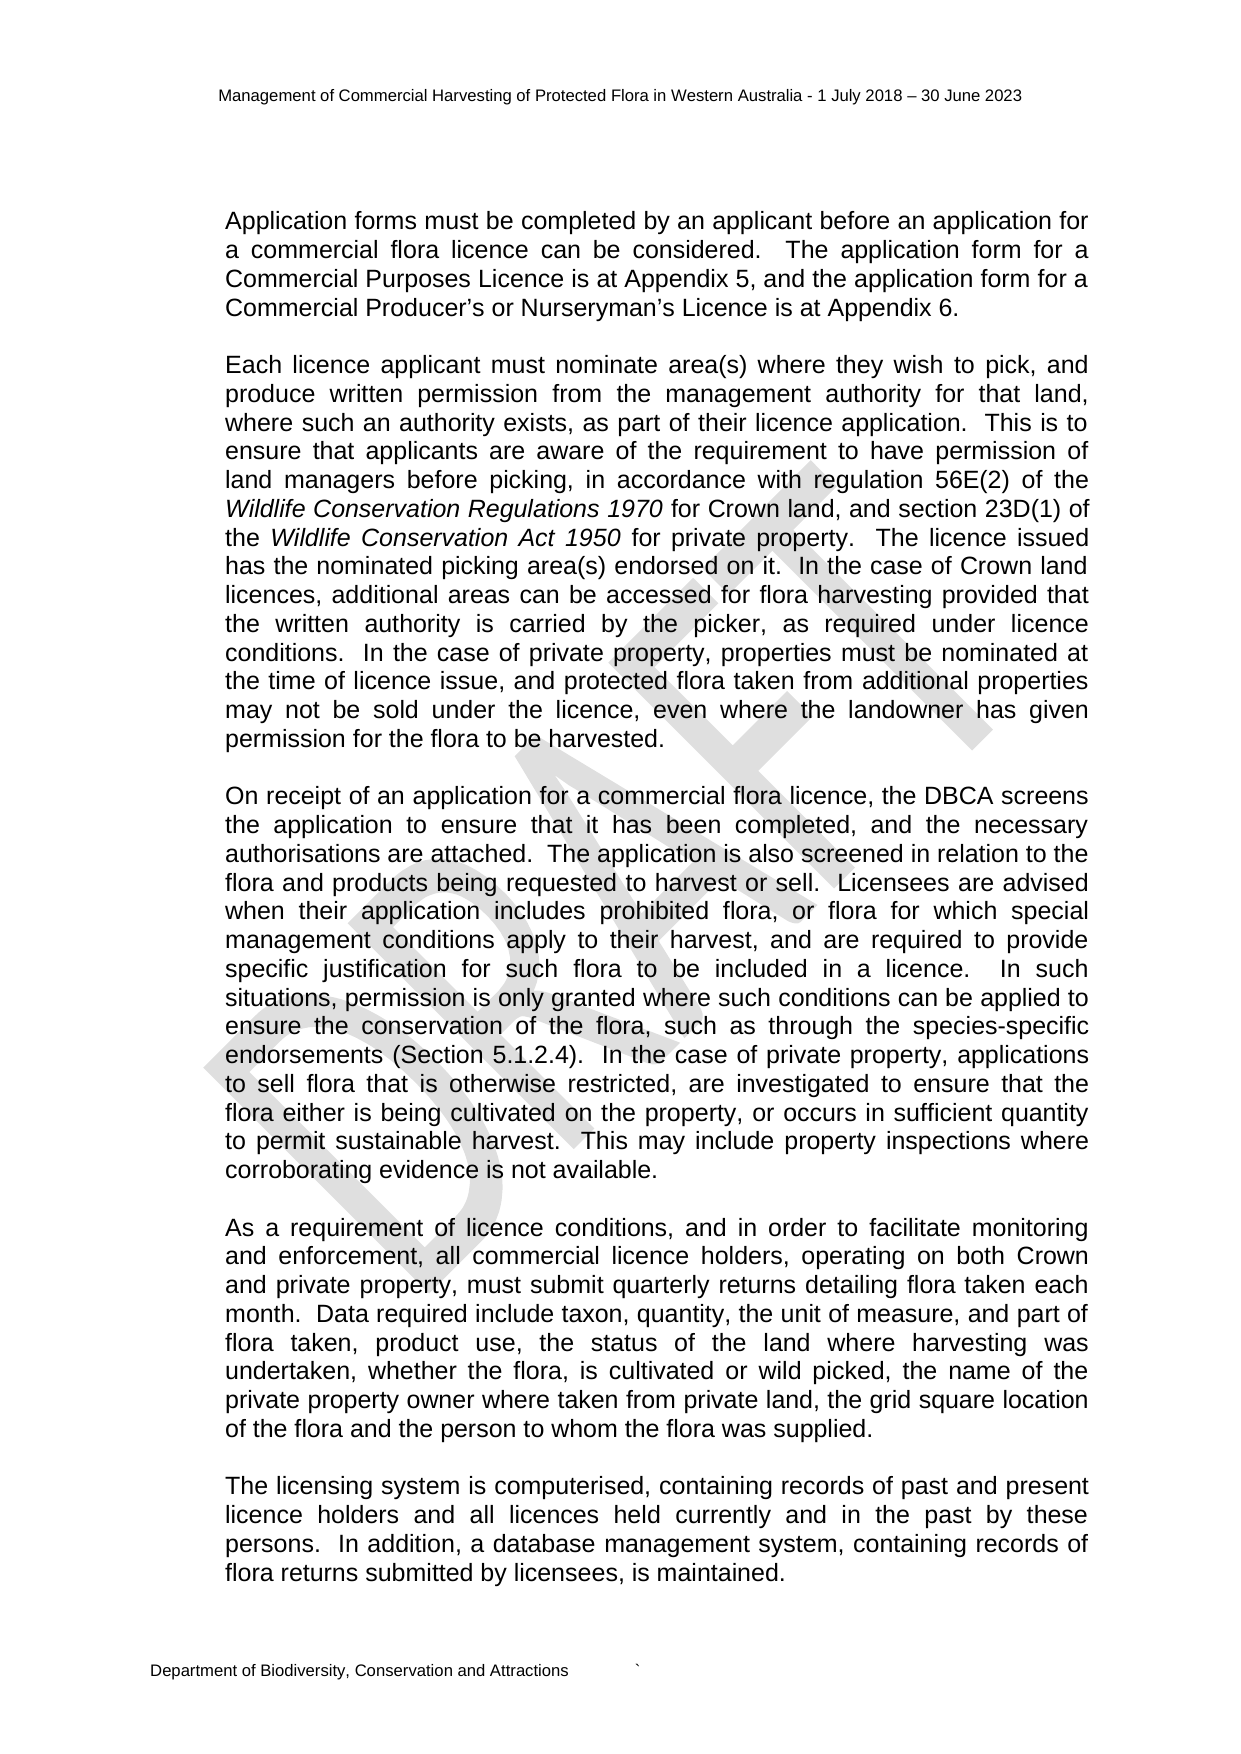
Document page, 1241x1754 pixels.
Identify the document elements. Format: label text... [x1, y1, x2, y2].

text On receipt of an application for a commercial flora licence, the DBCA screens the application to ensure that it has been completed, and the necessary authorisations are attached. The application is also screened in relation to the flora and products being requested to harvest or sell. Licensees are advised when their application includes prohibited flora, or flora for which special management conditions apply to their harvest, and are required to provide specific justification for such flora to be included in a licence. In such situations, permission is only granted where such conditions can be applied to ensure the conservation of the flora, such as through the species-specific endorsements (Section 5.1.2.4). In the case of private property, applications to sell flora that is otherwise restricted, are investigated to ensure that the flora either is being cultivated on the property, or occurs in sufficient quantity to permit sustainable harvest. This may include property inspections where corroborating evidence is not available. [225, 781, 1090, 1184]
text As a requirement of licence conditions, and in order to facilitate monitoring and enforcement, all commercial licence holders, operating on both Crown and private property, must submit quarterly returns detailing flora taken each month. Data required include taxon, quantity, the unit of measure, and part of flora taken, product use, the status of the land where harvesting was undertaken, whether the flora, is cultivated or wild picked, the name of the private property owner where taken from private land, the grid square location of the flora and the person to whom the flora was supplied. [225, 1212, 1090, 1442]
text Each licence applicant must nominate area(s) where they wish to pick, and produce written permission from the management authority for that land, where such an authority exists, as part of their licence application. This is to ensure that applicants are aware of the requirement to have permission of land managers before picking, in accordance with regulation 56E(2) of the Conservation Regulations 1970 for Crown land, and section 23D(1) of the Conservation Act 1950 for private property. The licence issued has the nominated picking area(s) endorsed on it. In the case of Crown land licences, additional areas can be accessed for flora harvesting provided that the written authority is carried by the picker, as required under licence conditions. In the case of private property, properties must be nominated at the time of licence issue, and protected flora taken from additional properties may not be sold under the licence, even where the landowner has given permission for the flora to be harvested. [225, 350, 1090, 752]
text The licensing system is computerised, containing records of past and present licence holders and all licences held currently and in the past by these persons. In addition, a database management system, containing records of flora returns submitted by licensees, is maintained. [225, 1471, 1090, 1586]
text Application forms must be completed by an applicant before an application for a commercial flora licence can be considered. The application form for a Commercial Purposes Licence is at Appendix 5, and the application form for a Commercial Producer’s or Nurseryman’s Licence is at Appendix 6. [225, 206, 1090, 321]
